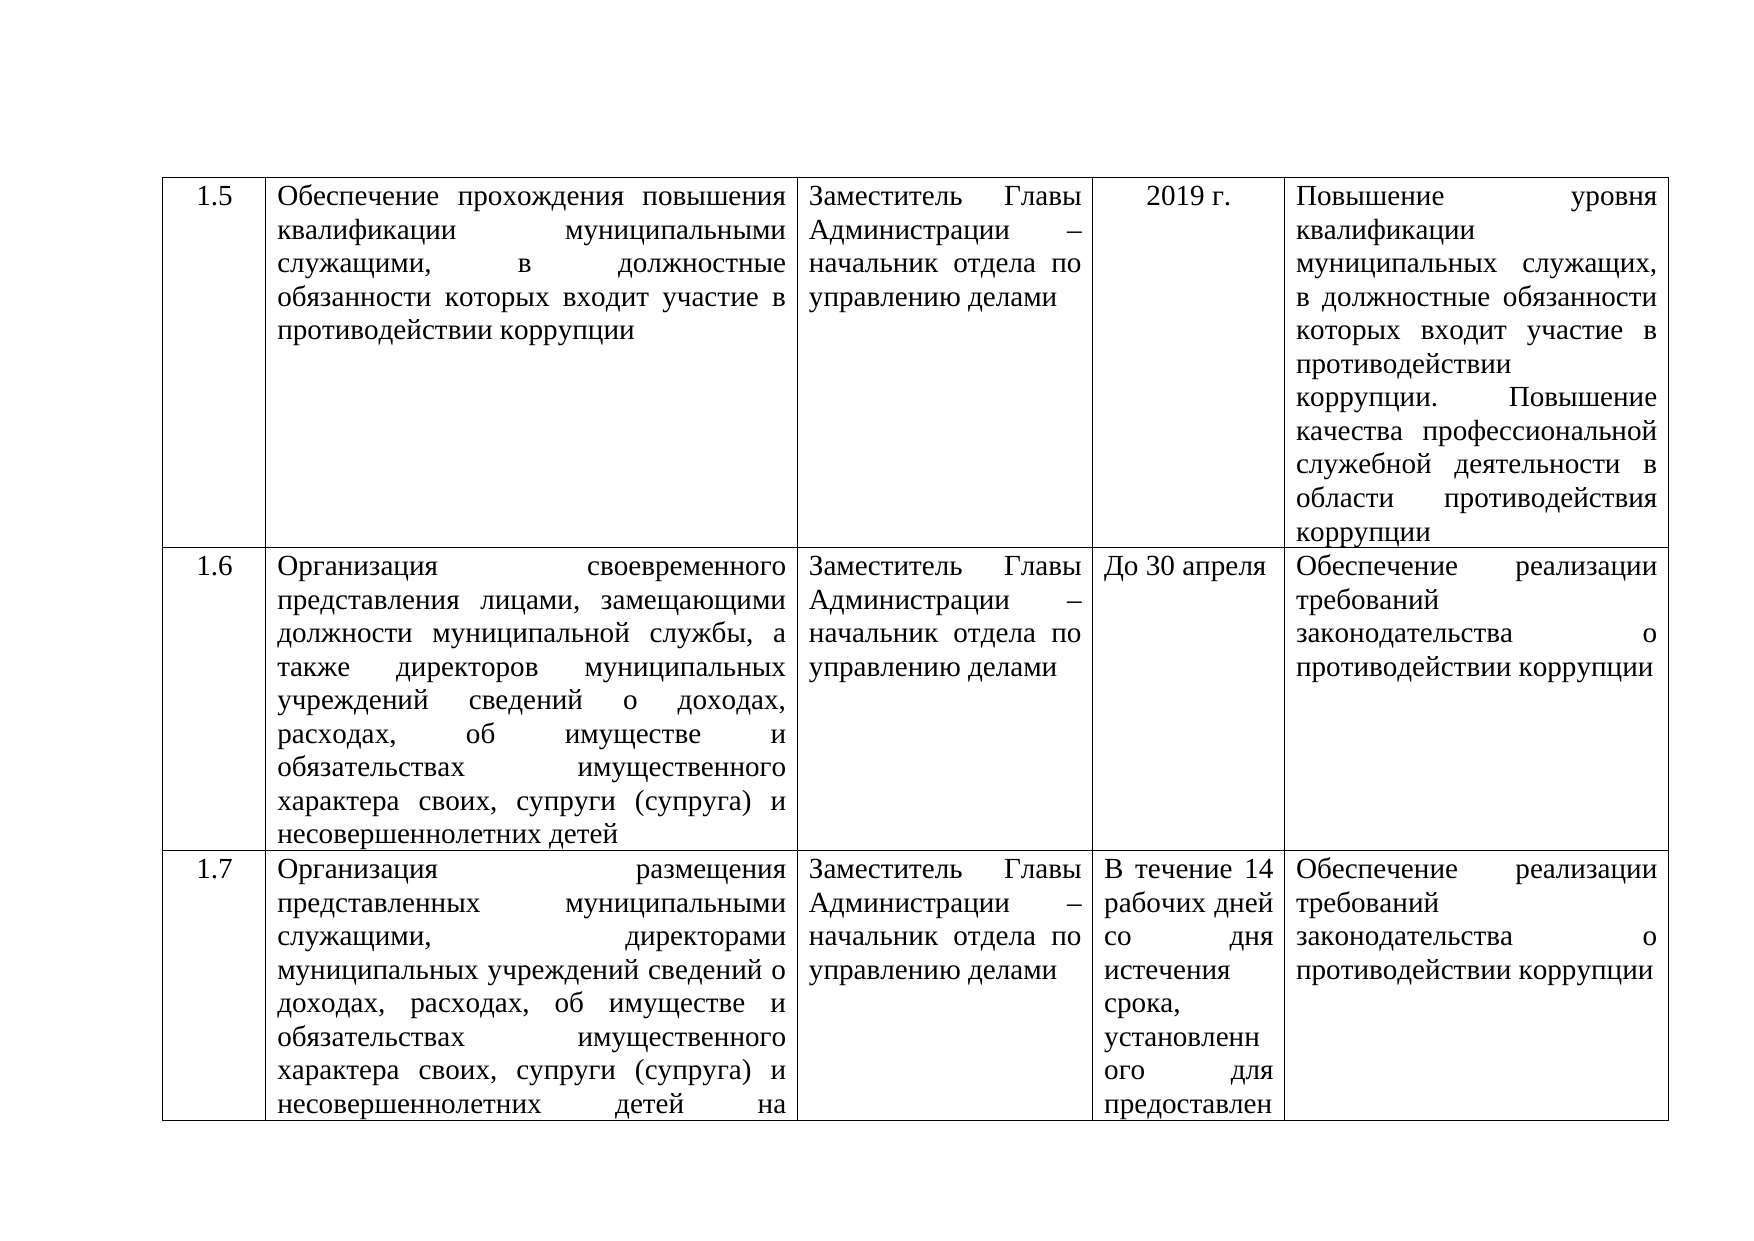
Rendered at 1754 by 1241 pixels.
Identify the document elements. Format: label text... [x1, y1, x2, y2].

table_cell 2019 г. [1093, 178, 1284, 547]
table_cell 1.6 [163, 548, 265, 850]
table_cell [798, 851, 1092, 1119]
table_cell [266, 851, 797, 1119]
table_cell Заместитель Главы Администрации – начальник отдела по управлению делами [798, 548, 1092, 850]
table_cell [1285, 851, 1668, 1119]
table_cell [798, 178, 1092, 547]
table_cell До 30 апреля [1093, 548, 1284, 850]
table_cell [1093, 851, 1284, 1119]
table_cell Обеспечение прохождения повышения квалификации муниципальными служащими, в должностные обязанности которых входит участие в противодействии коррупции [266, 178, 797, 547]
table_cell 1.7 [163, 851, 265, 1119]
table_cell Обеспечение реализации требований законодательства о противодействии коррупции [1285, 548, 1668, 850]
table_cell Организация своевременного представления лицами, замещающими должности муниципальной службы, а также директоров муниципальных учреждений сведений о доходах, расходах, об имуществе и обязательствах имущественного характера своих, супруги (супруга) и несовершеннолетних детей [266, 548, 797, 850]
table_cell 1.5 [163, 178, 265, 547]
table_cell Повышение уровня квалификации муниципальных служащих, в должностные обязанности которых входит участие в противодействии коррупции. Повышение качества профессиональной служебной деятельности в области противодействия коррупции [1285, 178, 1668, 547]
